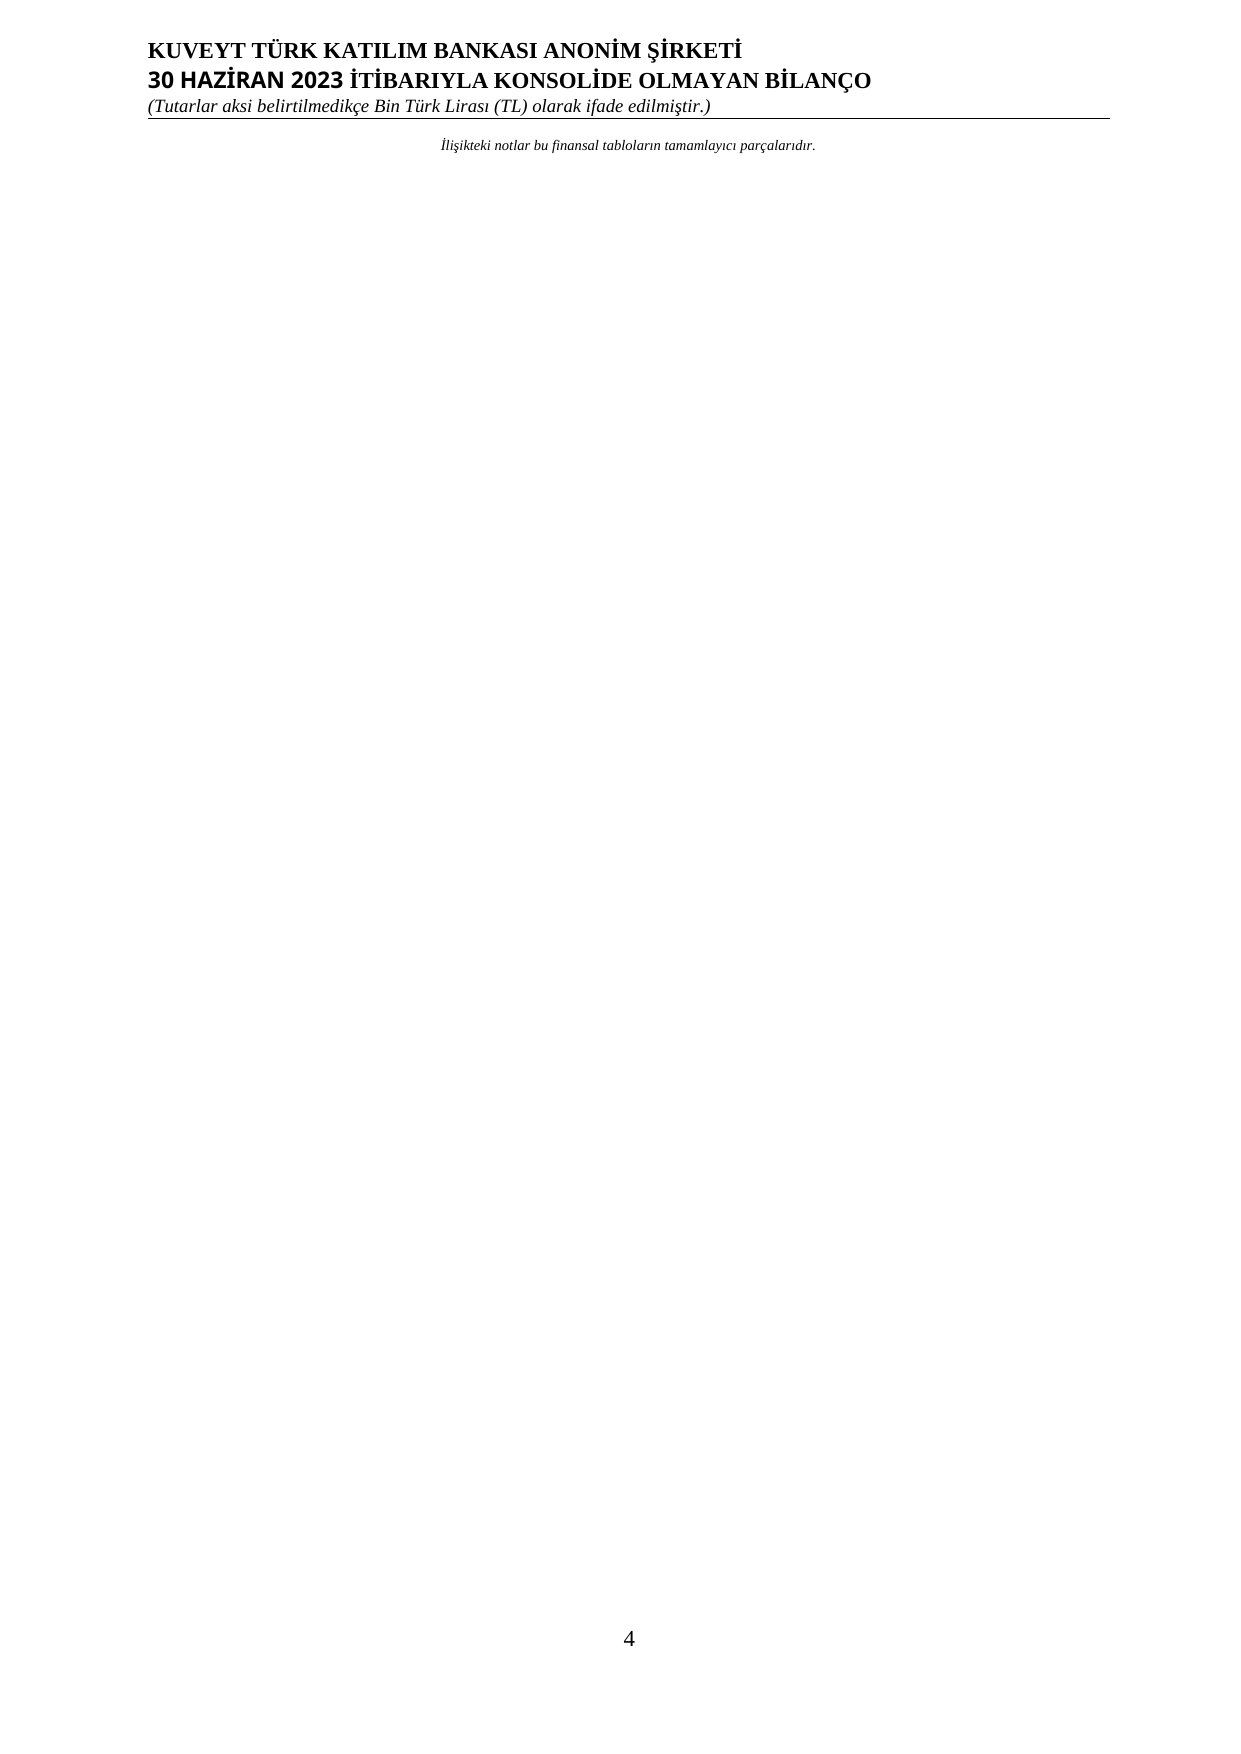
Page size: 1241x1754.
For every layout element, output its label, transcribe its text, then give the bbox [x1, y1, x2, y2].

text İlişikteki notlar bu finansal tabloların tamamlayıcı parçalarıdır. [148, 136, 1110, 153]
